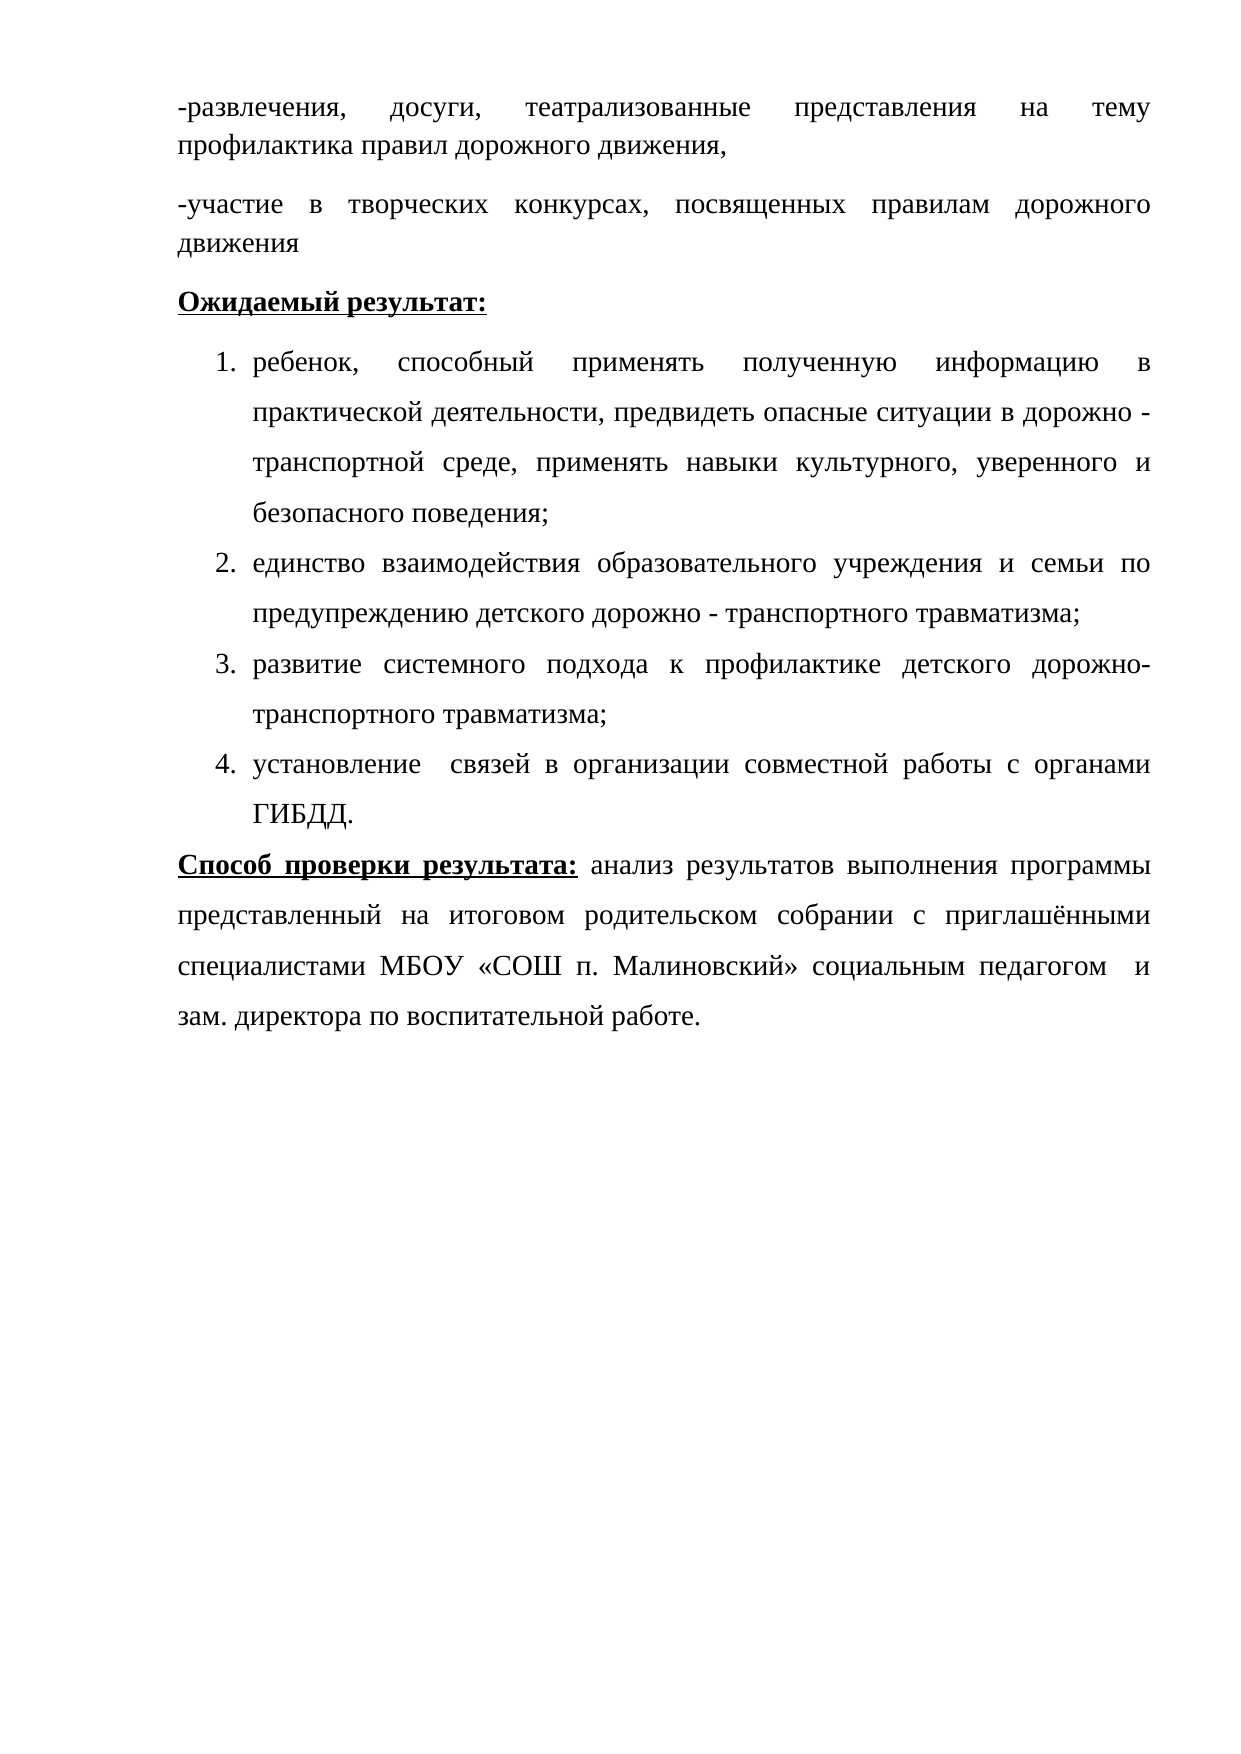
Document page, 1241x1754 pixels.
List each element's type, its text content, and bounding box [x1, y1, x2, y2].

list ребенок, способный применять полученную информацию в практической деятельности, предвидеть опасные ситуации в дорожно - транспортной среде, применять навыки культурного, уверенного и безопасного поведения; [215, 344, 1152, 528]
list единство взаимодействия образовательного учреждения и семьи по предупреждению детского дорожно - транспортного травматизма; [215, 545, 1152, 629]
list установление связей в организации совместной работы с органами ГИБДД. [215, 746, 1152, 830]
text -развлечения, досуги, театрализованные представления на тему профилактика правил дорожного движения, [177, 89, 1152, 161]
text Ожидаемый результат: [177, 284, 1152, 318]
text -участие в творческих конкурсах, посвященных правилам дорожного движения [177, 187, 1152, 259]
text Способ проверки результата: анализ результатов выполнения программы представленный на итоговом родительском собрании с приглашёнными специалистами МБОУ «СОШ п. Малиновский» социальным педагогом и зам. директора по воспитательной работе. [177, 847, 1152, 1031]
list развитие системного подхода к профилактике детского дорожно-транспортного травматизма; [215, 646, 1152, 729]
